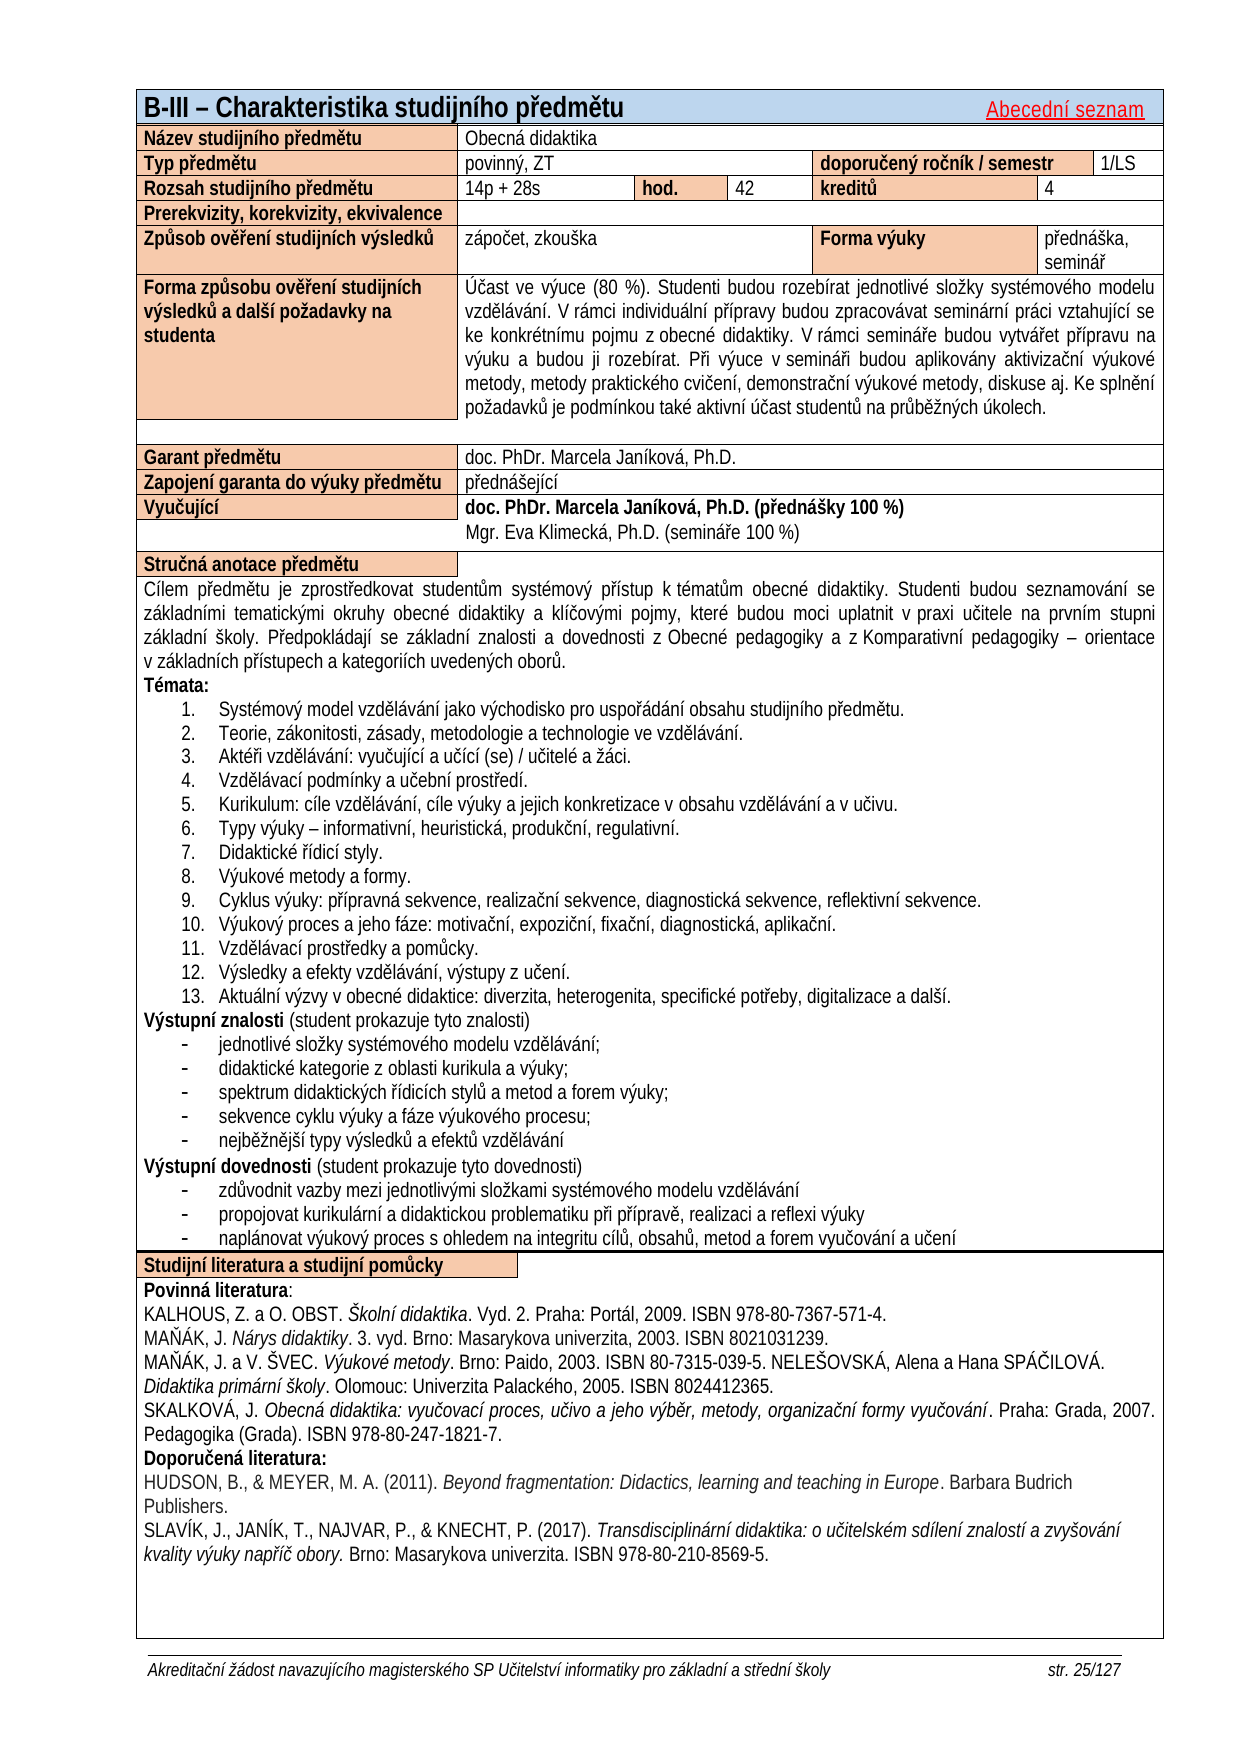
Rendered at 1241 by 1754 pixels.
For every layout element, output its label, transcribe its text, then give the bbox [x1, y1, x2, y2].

table_cell [518, 1253, 1163, 1277]
table_cell Rozsah studijního předmětu [137, 176, 457, 200]
table_cell Vyučující [137, 495, 457, 519]
table_cell Forma způsobu ověření studijních výsledků a další požadavky na studenta [137, 275, 457, 419]
table_cell [458, 552, 1163, 576]
table_cell Forma výuky [813, 226, 1037, 274]
table_cell kreditů [813, 176, 1037, 200]
table_cell doc. PhDr. Marcela Janíková, Ph.D. (přednášky 100 %) [458, 495, 1163, 519]
table_header B-III – Charakteristika studijního předmětu Abecední seznam [137, 90, 1163, 123]
table_cell Typ předmětu [137, 151, 457, 175]
table_cell [137, 419, 1163, 444]
table_cell Stručná anotace předmětu [137, 552, 457, 576]
table_cell Zapojení garanta do výuky předmětu [137, 470, 457, 494]
table_cell doporučený ročník / semestr [813, 151, 1093, 175]
table_cell hod. [635, 176, 727, 200]
table_cell Mgr. Eva Klimecká, Ph.D. (semináře 100 %) [137, 519, 1163, 551]
table_cell Garant předmětu [137, 445, 457, 469]
table_cell Způsob ověření studijních výsledků [137, 226, 457, 274]
table_cell Povinná literatura: KALHOUS, Z. a O. OBST. Školní didaktika. Vyd. 2. Praha: Portál, 2009. ISBN 978-80-7367-571-4. MAŇÁK, J. Nárys didaktiky. 3. vyd. Brno: Masarykova univerzita, 2003. ISBN 8021031239. MAŇÁK, J. a V. ŠVEC. Výukové metody. Brno: Paido, 2003. ISBN 80-7315-039-5. NELEŠOVSKÁ, Alena a Hana SPÁČILOVÁ. Didaktika primární školy. Olomouc: Univerzita Palackého, 2005. ISBN 8024412365. SKALKOVÁ, J. Obecná didaktika: vyučovací proces, učivo a jeho výběr, metody, organizační formy vyučování. Praha: Grada, 2007. Pedagogika (Grada). ISBN 978-80-247-1821-7. Doporučená literatura: HUDSON, B., & MEYER, M. A. (2011). Beyond fragmentation: Didactics, learning and teaching in Europe. Barbara Budrich Publishers. SLAVÍK, J., JANÍK, T., NAJVAR, P., & KNECHT, P. (2017). Transdisciplinární didaktika: o učitelském sdílení znalostí a zvyšování kvality výuky napříč obory. Brno: Masarykova univerzita. ISBN 978-80-210-8569-5. [137, 1277, 1163, 1637]
table_cell přednáška, seminář [1038, 226, 1163, 274]
table_cell povinný, ZT [458, 151, 812, 175]
table_cell Účast ve výuce (80 %). Studenti budou rozebírat jednotlivé složky systémového modelu vzdělávání. V rámci individuální přípravy budou zpracovávat seminární práci vztahující se ke konkrétnímu pojmu z obecné didaktiky. V rámci semináře budou vytvářet přípravu na výuku a budou ji rozebírat. Při výuce v semináři budou aplikovány aktivizační výukové metody, metody praktického cvičení, demonstrační výukové metody, diskuse aj. Ke splnění požadavků je podmínkou také aktivní účast studentů na průběžných úkolech. [458, 275, 1163, 419]
table_cell 1/LS [1094, 151, 1163, 175]
table_cell [458, 201, 1163, 225]
table_cell zápočet, zkouška [458, 226, 812, 274]
table_cell Prerekvizity, korekvizity, ekvivalence [137, 201, 457, 225]
table_cell 14p + 28s [458, 176, 634, 200]
table_cell Název studijního předmětu [137, 126, 457, 150]
table_cell 42 [728, 176, 812, 200]
table_cell doc. PhDr. Marcela Janíková, Ph.D. [458, 445, 1163, 469]
table_cell přednášející [458, 470, 1163, 494]
table_cell Cílem předmětu je zprostředkovat studentům systémový přístup k tématům obecné didaktiky. Studenti budou seznamování se základními tematickými okruhy obecné didaktiky a klíčovými pojmy, které budou moci uplatnit v praxi učitele na prvním stupni základní školy. Předpokládají se základní znalosti a dovednosti z Obecné pedagogiky a z Komparativní pedagogiky – orientace v základních přístupech a kategoriích uvedených oborů. Témata: Systémový model vzdělávání jako východisko pro uspořádání obsahu studijního předmětu. Teorie, zákonitosti, zásady, metodologie a technologie ve vzdělávání. Aktéři vzdělávání: vyučující a učící (se) / učitelé a žáci. Vzdělávací podmínky a učební prostředí. Kurikulum: cíle vzdělávání, cíle výuky a jejich konkretizace v obsahu vzdělávání a v učivu. Typy výuky – informativní, heuristická, produkční, regulativní. Didaktické řídicí styly. Výukové metody a formy. Cyklus výuky: přípravná sekvence, realizační sekvence, diagnostická sekvence, reflektivní sekvence. Výukový proces a jeho fáze: motivační, expoziční, fixační, diagnostická, aplikační. Vzdělávací prostředky a pomůcky. Výsledky a efekty vzdělávání, výstupy z učení. Aktuální výzvy v obecné didaktice: diverzita, heterogenita, specifické potřeby, digitalizace a další. Výstupní znalosti (student prokazuje tyto znalosti) jednotlivé složky systémového modelu vzdělávání; didaktické kategorie z oblasti kurikula a výuky; spektrum didaktických řídicích stylů a metod a forem výuky; sekvence cyklu výuky a fáze výukového procesu; nejběžnější typy výsledků a efektů vzdělávání Výstupní dovednosti (student prokazuje tyto dovednosti) zdůvodnit vazby mezi jednotlivými složkami systémového modelu vzdělávání propojovat kurikulární a didaktickou problematiku při přípravě, realizaci a reflexi výuky naplánovat výukový proces s ohledem na integritu cílů, obsahů, metod a forem vyučování a učení [137, 576, 1163, 1249]
table_cell 4 [1038, 176, 1163, 200]
table_cell Studijní literatura a studijní pomůcky [137, 1253, 517, 1277]
table_cell Obecná didaktika [458, 126, 1163, 150]
